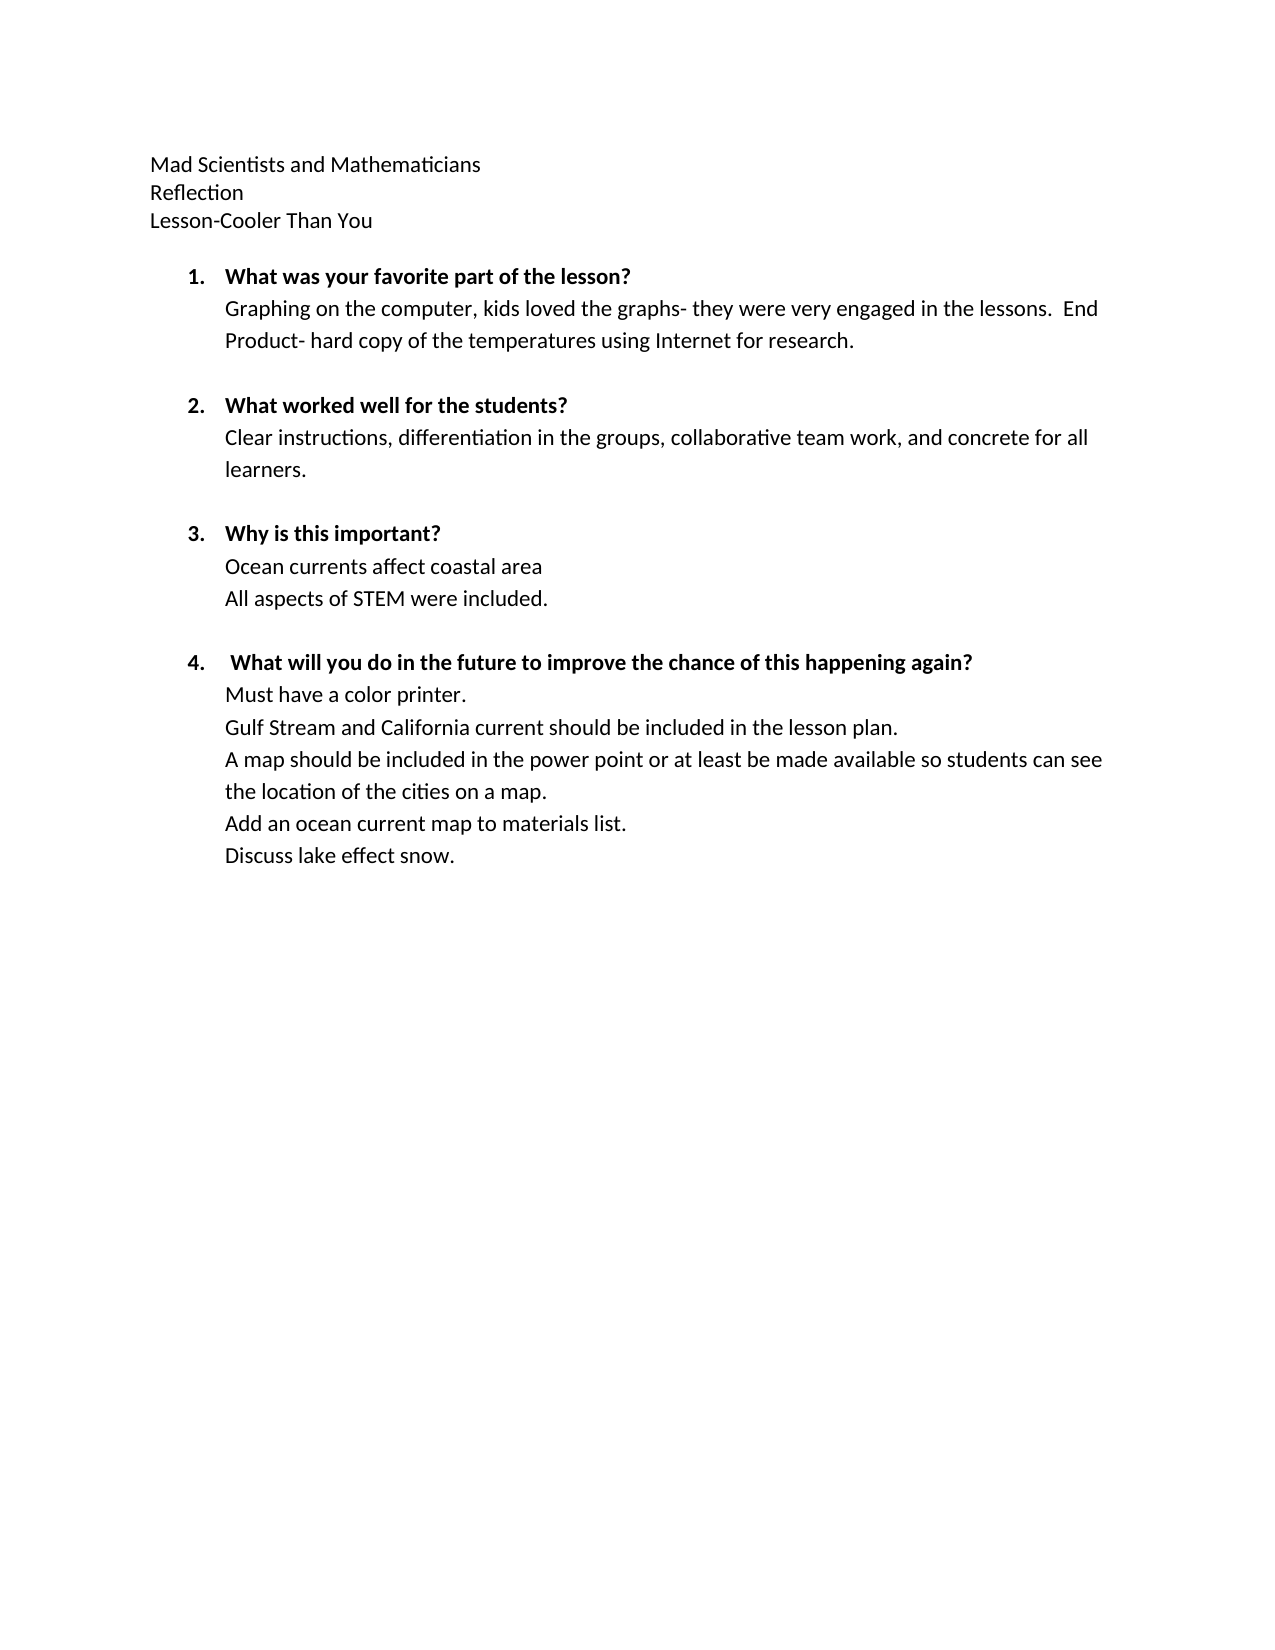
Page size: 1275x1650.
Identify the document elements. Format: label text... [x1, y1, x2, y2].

list Ocean currents affect coastal area [225, 552, 1125, 580]
list Clear instructions, differentiation in the groups, collaborative team work, and concrete for all learners. [225, 423, 1125, 483]
list Must have a color printer. [225, 681, 1125, 708]
list Why is this important? [187, 519, 1125, 548]
list Discuss lake effect snow. [225, 841, 1125, 869]
list What was your favorite part of the lesson? [187, 262, 1125, 290]
text Lesson-Cooler Than You [150, 206, 1125, 234]
list A map should be included in the power point or at least be made available so students can see the location of the cities on a map. [225, 745, 1125, 805]
text Mad Scientists and Mathematicians [150, 150, 1125, 178]
text Reflection [150, 178, 1125, 206]
list What worked well for the students? [187, 391, 1125, 419]
list All aspects of STEM were included. [225, 584, 1125, 612]
list Graphing on the computer, kids loved the graphs- they were very engaged in the lessons. End Product- hard copy of the temperatures using Internet for research. [225, 294, 1125, 354]
list Add an ocean current map to materials list. [225, 809, 1125, 837]
list Gulf Stream and California current should be included in the lesson plan. [225, 713, 1125, 741]
list What will you do in the future to improve the chance of this happening again? [187, 648, 1125, 676]
